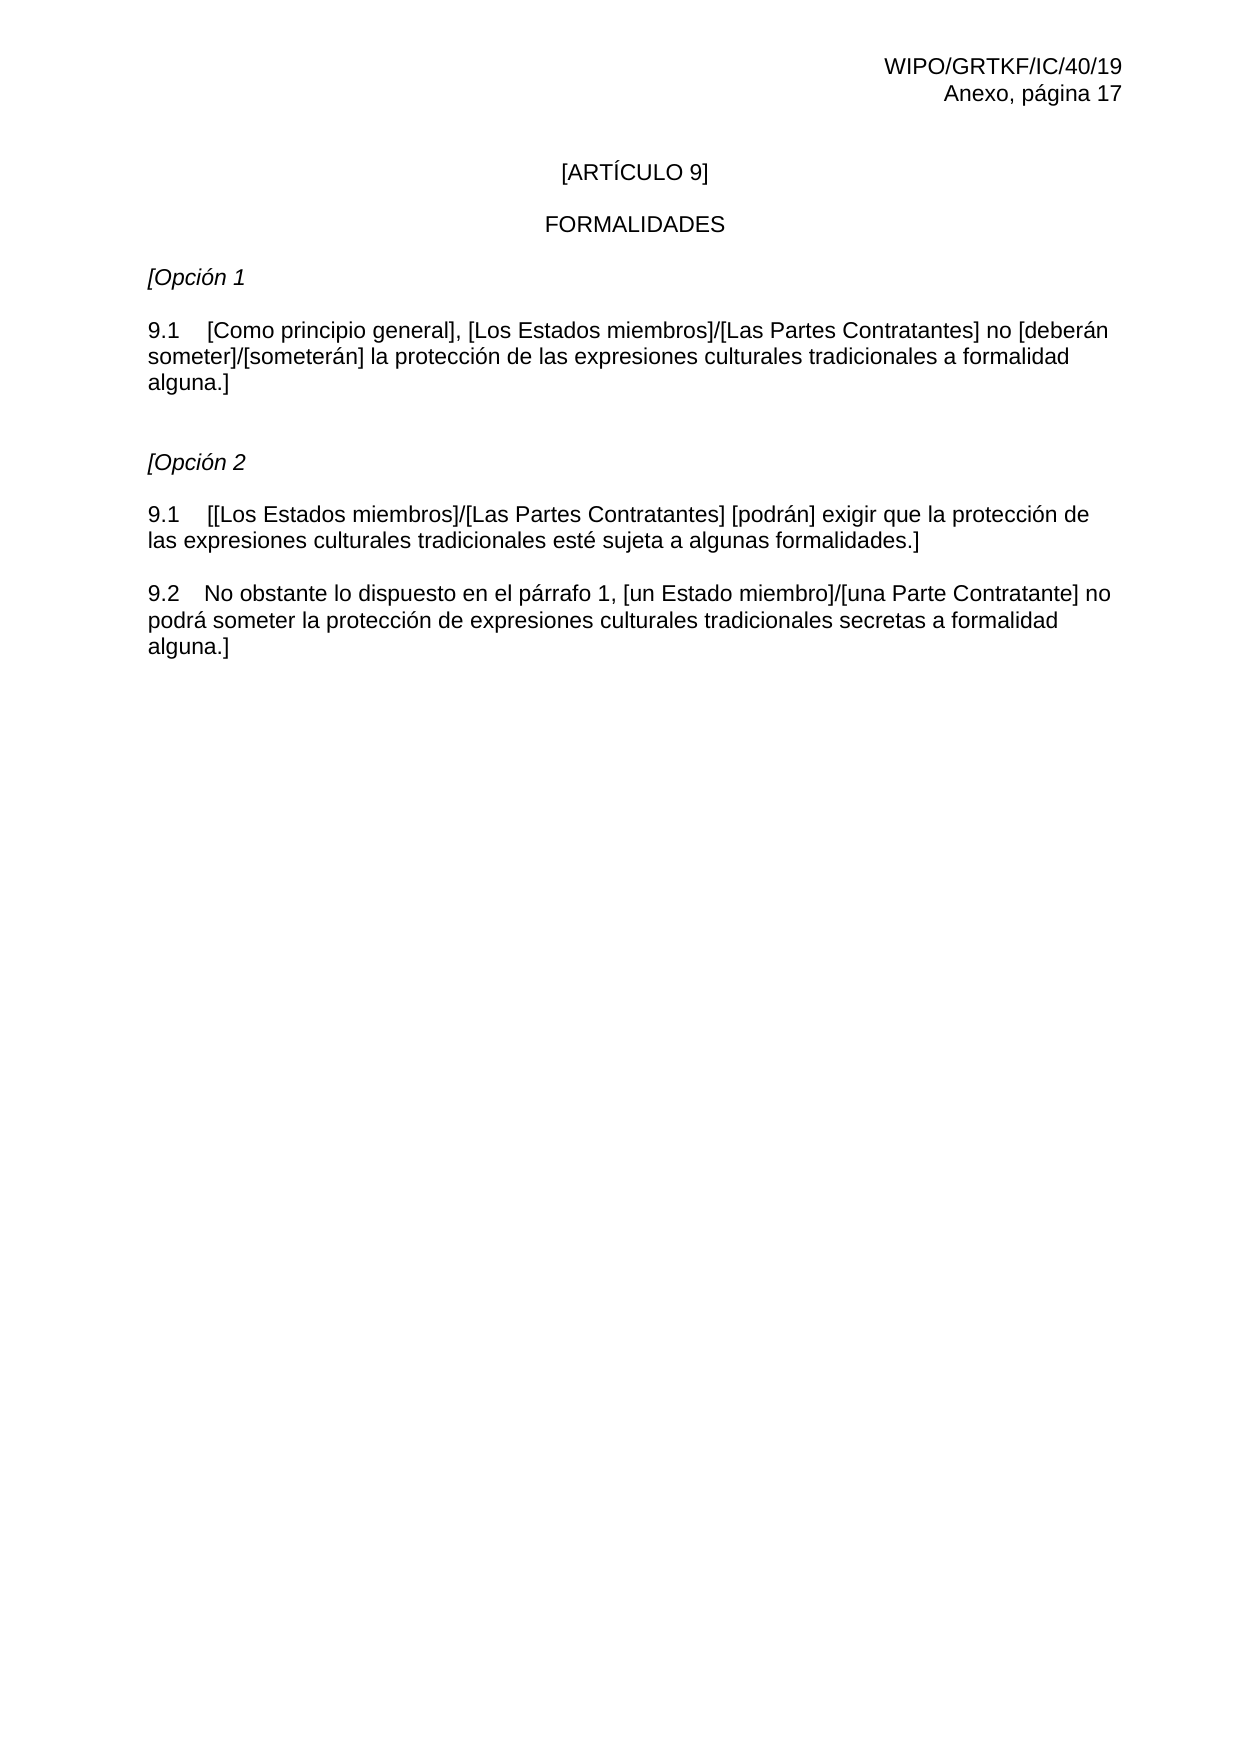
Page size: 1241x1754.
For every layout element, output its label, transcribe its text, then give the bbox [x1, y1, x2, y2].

text [ARTÍCULO 9] [148, 158, 1122, 185]
text 9.1 [Como principio general], [Los Estados miembros]/[Las Partes Contratantes] no [deberán someter]/[someterán] la protección de las expresiones culturales tradicionales a formalidad alguna.] [148, 317, 1122, 396]
text FORMALIDADES [148, 211, 1122, 238]
text [Opción 1 [148, 264, 1122, 290]
text [Opción 2 [148, 448, 1122, 475]
text 9.2 No obstante lo dispuesto en el párrafo 1, [un Estado miembro]/[una Parte Contratante] no podrá someter la protección de expresiones culturales tradicionales secretas a formalidad alguna.] [148, 580, 1122, 659]
text 9.1 [[Los Estados miembros]/[Las Partes Contratantes] [podrán] exigir que la protección de las expresiones culturales tradicionales esté sujeta a algunas formalidades.] [148, 501, 1122, 554]
